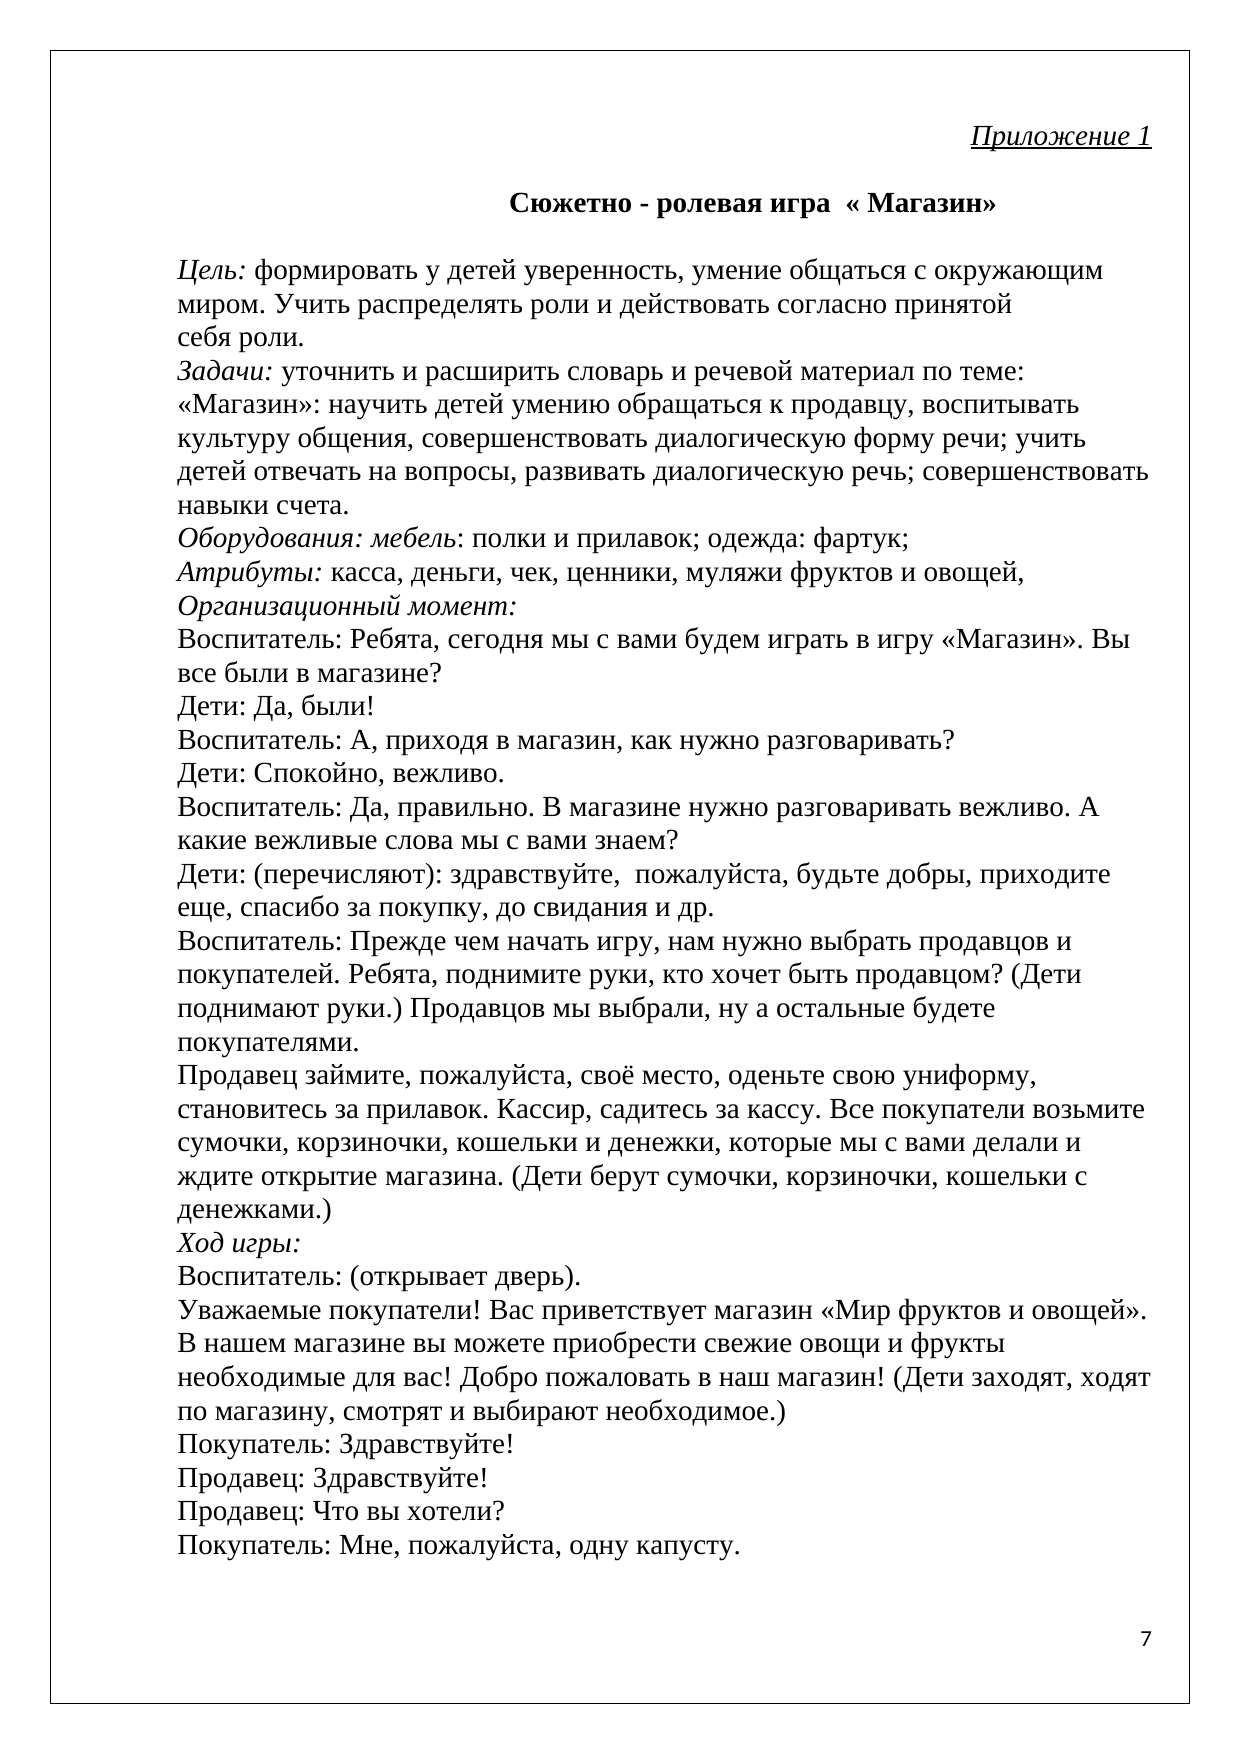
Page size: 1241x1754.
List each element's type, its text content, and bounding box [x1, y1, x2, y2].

text Цель: формировать у детей уверенность, умение общаться с окружающим [177, 252, 1152, 286]
text культуру общения, совершенствовать диалогическую форму речи; учить детей отвечать на вопросы, развивать диалогическую речь; совершенствовать навыки счета. [177, 420, 1152, 521]
text Организационный момент: [177, 588, 1152, 621]
text Воспитатель: Да, правильно. В магазине нужно разговаривать вежливо. А какие вежливые слова мы с вами знаем? [177, 789, 1152, 856]
text себя роли. [177, 319, 1152, 353]
text Оборудования: мебель: полки и прилавок; одежда: фартук; [177, 521, 1152, 554]
text Воспитатель: Ребята, сегодня мы с вами будем играть в игру «Магазин». Вы все были в магазине? [177, 621, 1152, 688]
text Продавец: Что вы хотели? [177, 1493, 1152, 1527]
text Ход игры: [177, 1225, 1152, 1258]
text «Магазин»: научить детей умению обращаться к продавцу, воспитывать [177, 386, 1152, 420]
text Воспитатель: (открывает дверь). [177, 1258, 1152, 1292]
text Уважаемые покупатели! Вас приветствует магазин «Мир фруктов и овощей». В нашем магазине вы можете приобрести свежие овощи и фрукты необходимые для вас! Добро пожаловать в наш магазин! (Дети заходят, ходят по магазину, смотрят и выбирают необходимое.) [177, 1292, 1152, 1426]
text Покупатель: Мне, пожалуйста, одну капусту. [177, 1527, 1152, 1560]
text Воспитатель: А, приходя в магазин, как нужно разговаривать? [177, 722, 1152, 755]
text Задачи: уточнить и расширить словарь и речевой материал по теме: [177, 353, 1152, 386]
text Дети: Спокойно, вежливо. [177, 755, 1152, 789]
text Покупатель: Здравствуйте! [177, 1426, 1152, 1460]
text Атрибуты: касса, деньги, чек, ценники, муляжи фруктов и овощей, [177, 554, 1152, 588]
text Дети: Да, были! [177, 688, 1152, 722]
text Продавец: Здравствуйте! [177, 1460, 1152, 1493]
text Продавец займите, пожалуйста, своё место, оденьте свою униформу, становитесь за прилавок. Кассир, садитесь за кассу. Все покупатели возьмите сумочки, корзиночки, кошельки и денежки, которые мы с вами делали и ждите открытие магазина. (Дети берут сумочки, корзиночки, кошельки с денежками.) [177, 1057, 1152, 1225]
text Воспитатель: Прежде чем начать игру, нам нужно выбрать продавцов и покупателей. Ребята, поднимите руки, кто хочет быть продавцом? (Дети поднимают руки.) Продавцов мы выбрали, ну а остальные будете покупателями. [177, 923, 1152, 1057]
text Сюжетно - ролевая игра « Магазин» [177, 185, 1152, 219]
text Приложение 1 [354, 118, 1152, 152]
text Дети: (перечисляют): здравствуйте, пожалуйста, будьте добры, приходите еще, спасибо за покупку, до свидания и др. [177, 856, 1152, 923]
text миром. Учить распределять роли и действовать согласно принятой [177, 286, 1152, 319]
